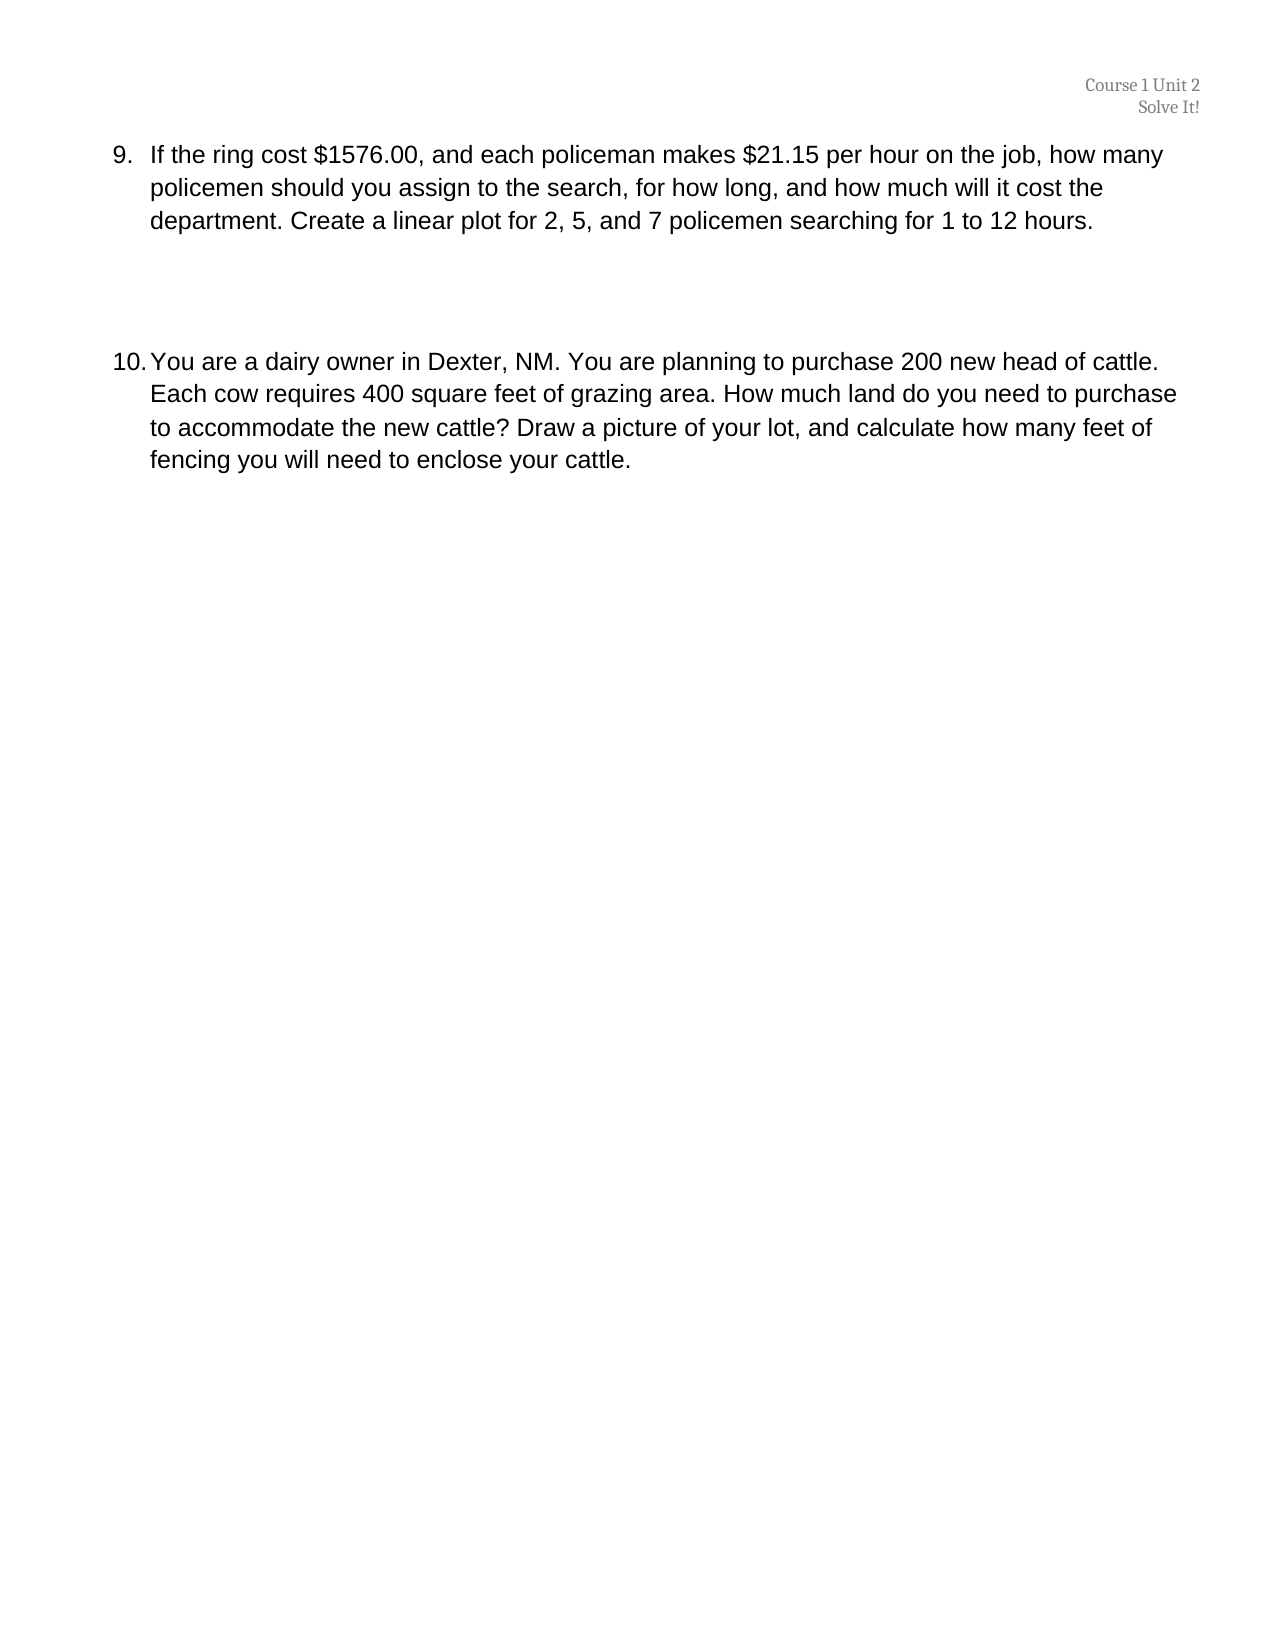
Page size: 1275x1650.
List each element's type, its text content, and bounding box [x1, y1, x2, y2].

list You are a dairy owner in Dexter, NM. You are planning to purchase 200 new head of cattle. Each cow requires 400 square feet of grazing area. How much land do you need to purchase to accommodate the new cattle? Draw a picture of your lot, and calculate how many feet of fencing you will need to enclose your cattle. [112, 346, 1200, 474]
list If the ring cost $1576.00, and each policeman makes $21.15 per hour on the job, how many policemen should you assign to the search, for how long, and how much will it cost the department. Create a linear plot for 2, 5, and 7 policemen searching for 1 to 12 hours. [112, 140, 1200, 234]
